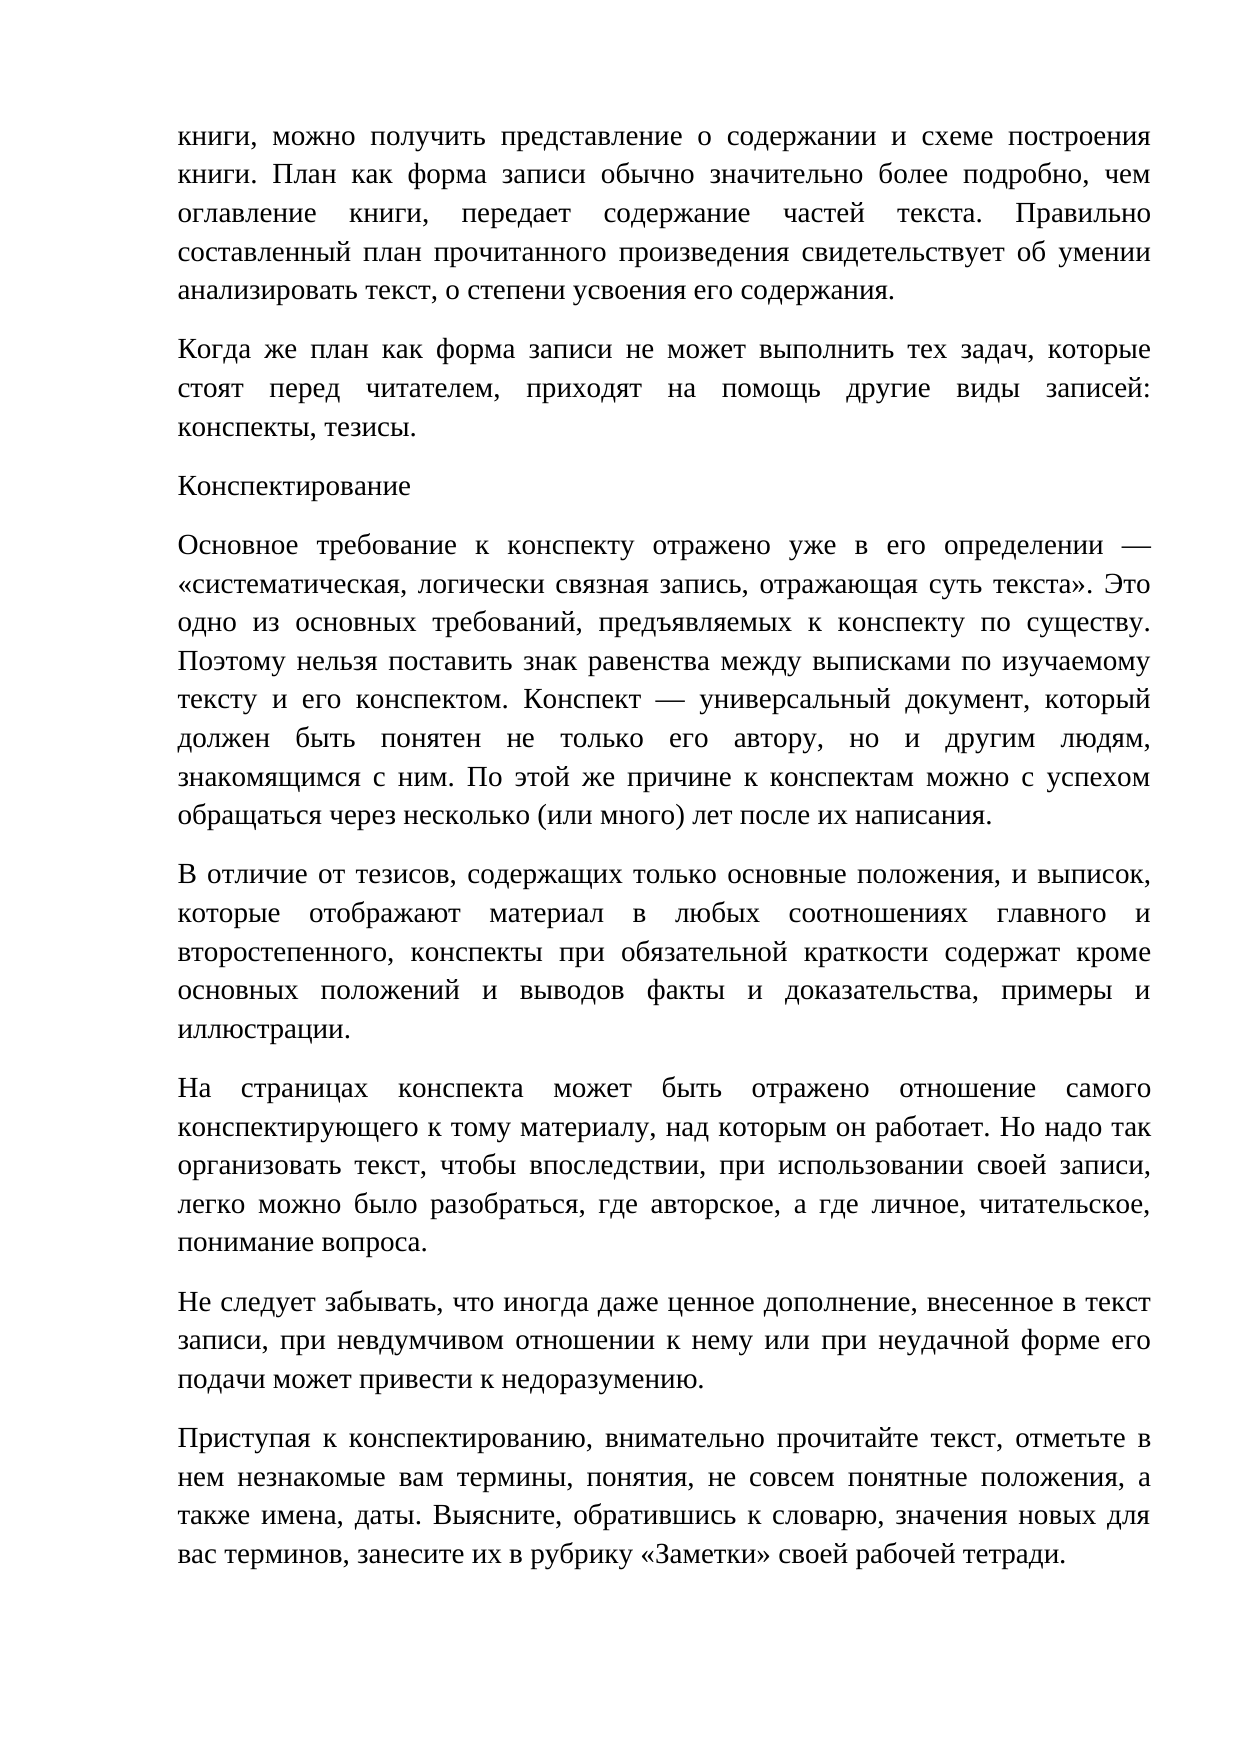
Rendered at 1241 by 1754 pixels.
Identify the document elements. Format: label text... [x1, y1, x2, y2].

text Приступая к конспектированию, внимательно прочитайте текст, отметьте в нем незнакомые вам термины, понятия, не совсем понятные положения, а также имена, даты. Выясните, обратившись к словарю, значения новых для вас терминов, занесите их в рубрику «Заметки» своей рабочей тетради. [177, 1420, 1152, 1569]
text Конспектирование [177, 468, 1152, 502]
text В отличие от тезисов, содержащих только основные положения, и выписок, которые отображают материал в любых соотношениях главного и второстепенного, конспекты при обязательной краткости содержат кроме основных положений и выводов факты и доказательства, примеры и иллюстрации. [177, 857, 1152, 1044]
text Не следует забывать, что иногда даже ценное дополнение, внесенное в текст записи, при невдумчивом отношении к нему или при неудачной форме его подачи может привести к недоразумению. [177, 1284, 1152, 1394]
text Основное требование к конспекту отражено уже в его определении — «систематическая, логически связная запись, отражающая суть текста». Это одно из основных требований, предъявляемых к конспекту по существу. Поэтому нельзя поставить знак равенства между выписками по изучаемому тексту и его конспектом. Конспект — универсальный документ, который должен быть понятен не только его автору, но и другим людям, знакомящимся с ним. По этой же причине к конспектам можно с успехом обращаться через несколько (или много) лет после их написания. [177, 527, 1152, 831]
text На страницах конспекта может быть отражено отношение самого конспектирующего к тому материалу, над которым он работает. Но надо так организовать текст, чтобы впоследствии, при использовании своей записи, легко можно было разобраться, где авторское, а где личное, читательское, понимание вопроса. [177, 1070, 1152, 1258]
text Когда же план как форма записи не может выполнить тех задач, которые стоят перед читателем, приходят на помощь другие виды записей: конспекты, тезисы. [177, 332, 1152, 442]
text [177, 118, 1152, 306]
